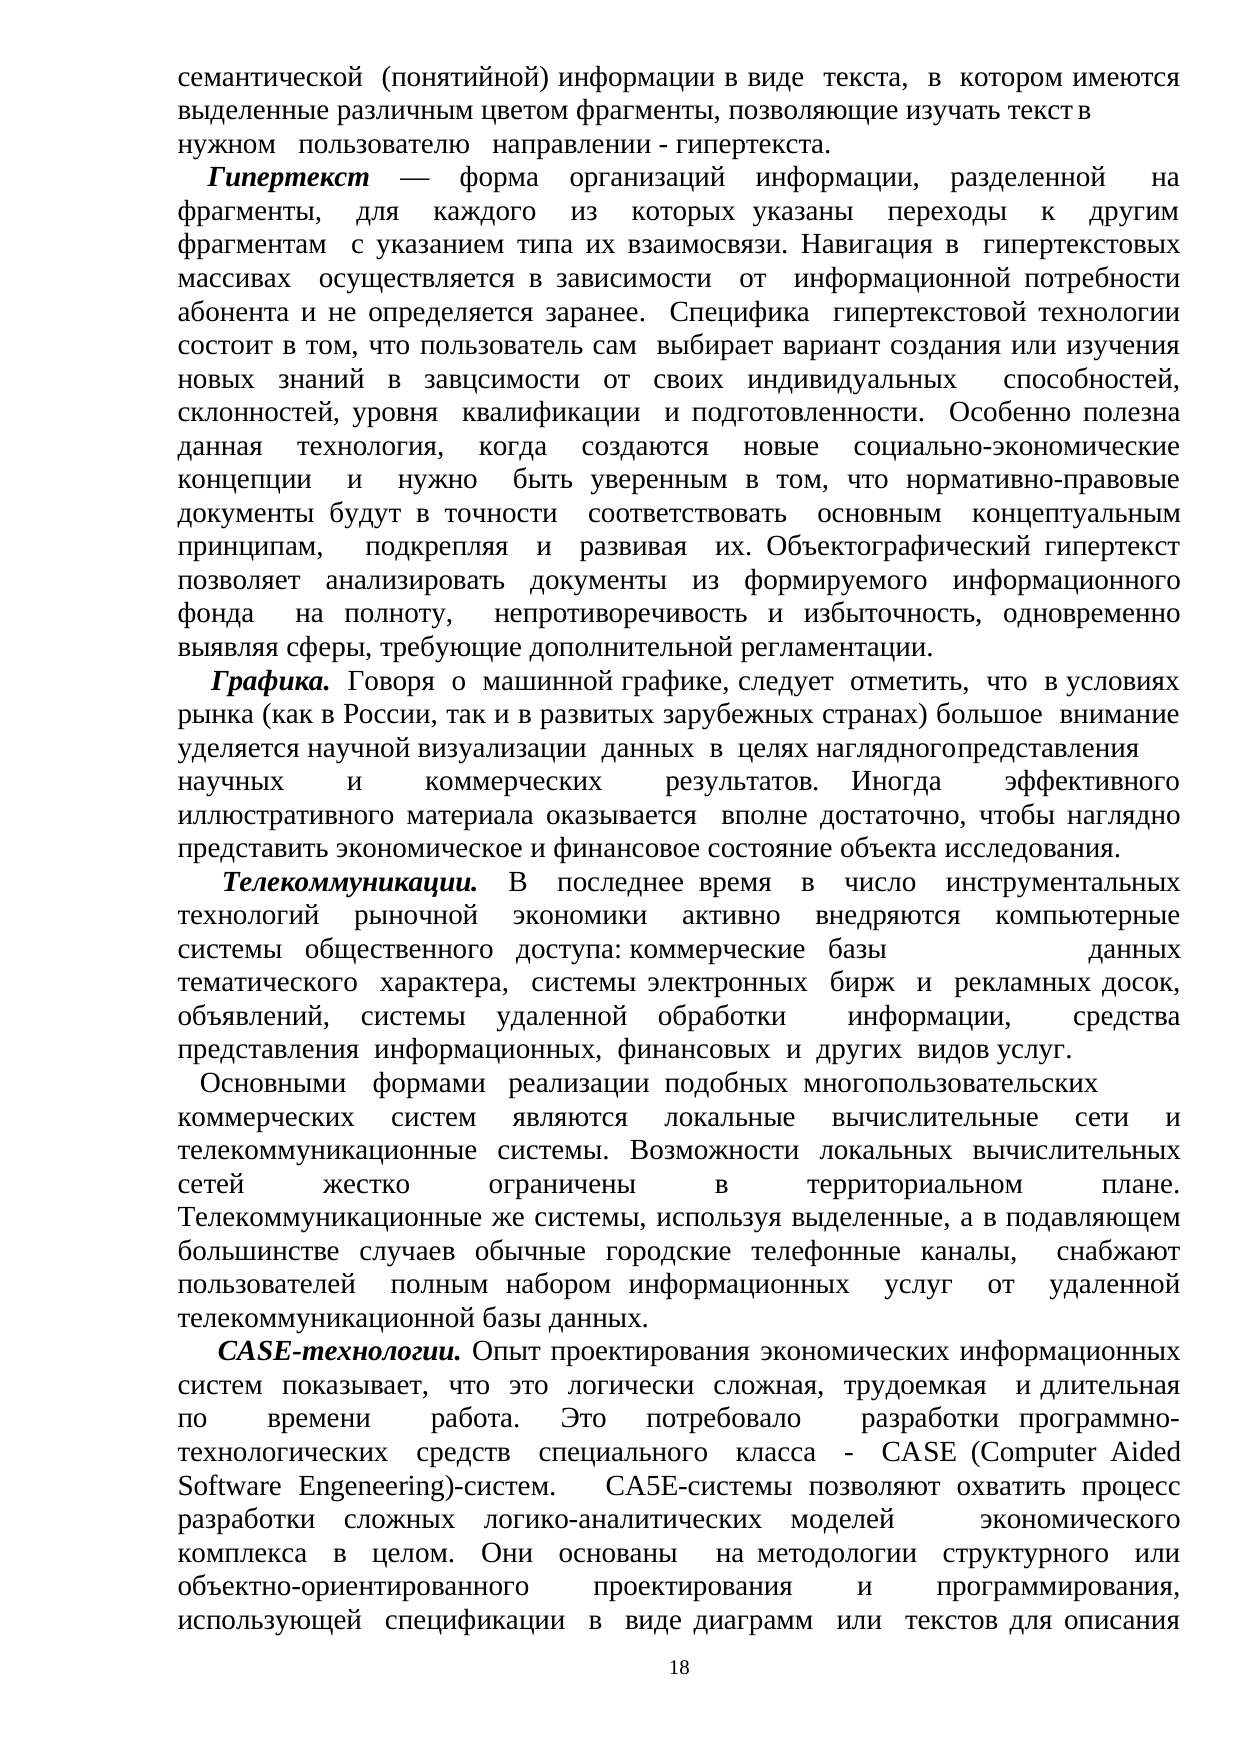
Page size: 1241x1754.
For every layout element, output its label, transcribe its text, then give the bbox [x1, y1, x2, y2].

text Гипертекст — форма организаций информации, разделенной на фрагменты, для каждого из которых указаны переходы к другим фрагментам с указанием типа их взаимосвязи. Навигация в гипертекстовых массивах осуществляется в зависимости от информационной потребности абонента и не определяется заранее. Специфика гипертекстовой технологии состоит в том, что пользователь сам выбирает вариант создания или изучения новых знаний в завцсимости от своих индивидуальных способностей, склонностей, уровня квалификации и подготовленности. Особенно полезна данная технология, когда создаются новые социально-экономические концепции и нужно быть уверенным в том, что нормативно-правовые документы будут в точности соответствовать основным концептуальным принципам, подкрепляя и развивая их. Объектографический гипертекст позволяет анализировать документы из формируемого информационного фонда на полноту, непротиворечивость и избыточность, одновременно выявляя сферы, требующие дополнительной регламентации. [177, 160, 1181, 663]
text Основными формами реализации подобных многопользовательских [177, 1065, 1181, 1099]
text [177, 1334, 1181, 1636]
text Телекоммуникации. В последнее время в число инструментальных технологий рыночной экономики активно внедряются компьютерные системы общественного доступа: коммерческие базы данных тематического характера, системы электронных бирж и рекламных досок, объявлений, системы удаленной обработки информации, средства представления информационных, финансовых и других видов услуг. [177, 864, 1181, 1065]
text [177, 59, 1181, 160]
text коммерческих систем являются локальные вычислительные сети и телекоммуникационные системы. Возможности локальных вычислительных сетей жестко ограничены в территориальном плане. Телекоммуникационные же системы, используя выделенные, а в подавляющем большинстве случаев обычные городские телефонные каналы, снабжают пользователей полным набором информационных услуг от удаленной телекоммуникационной базы данных. [177, 1099, 1181, 1334]
text Графика. Говоря о машинной графике, следует отметить, что в условиях рынка (как в России, так и в развитых зарубежных странах) большое внимание уделяется научной визуализации данных в целях наглядного представления научных и коммерческих результатов. Иногда эффективного иллюстративного материала оказывается вполне достаточно, чтобы наглядно представить экономическое и финансовое состояние объекта исследования. [177, 663, 1181, 864]
